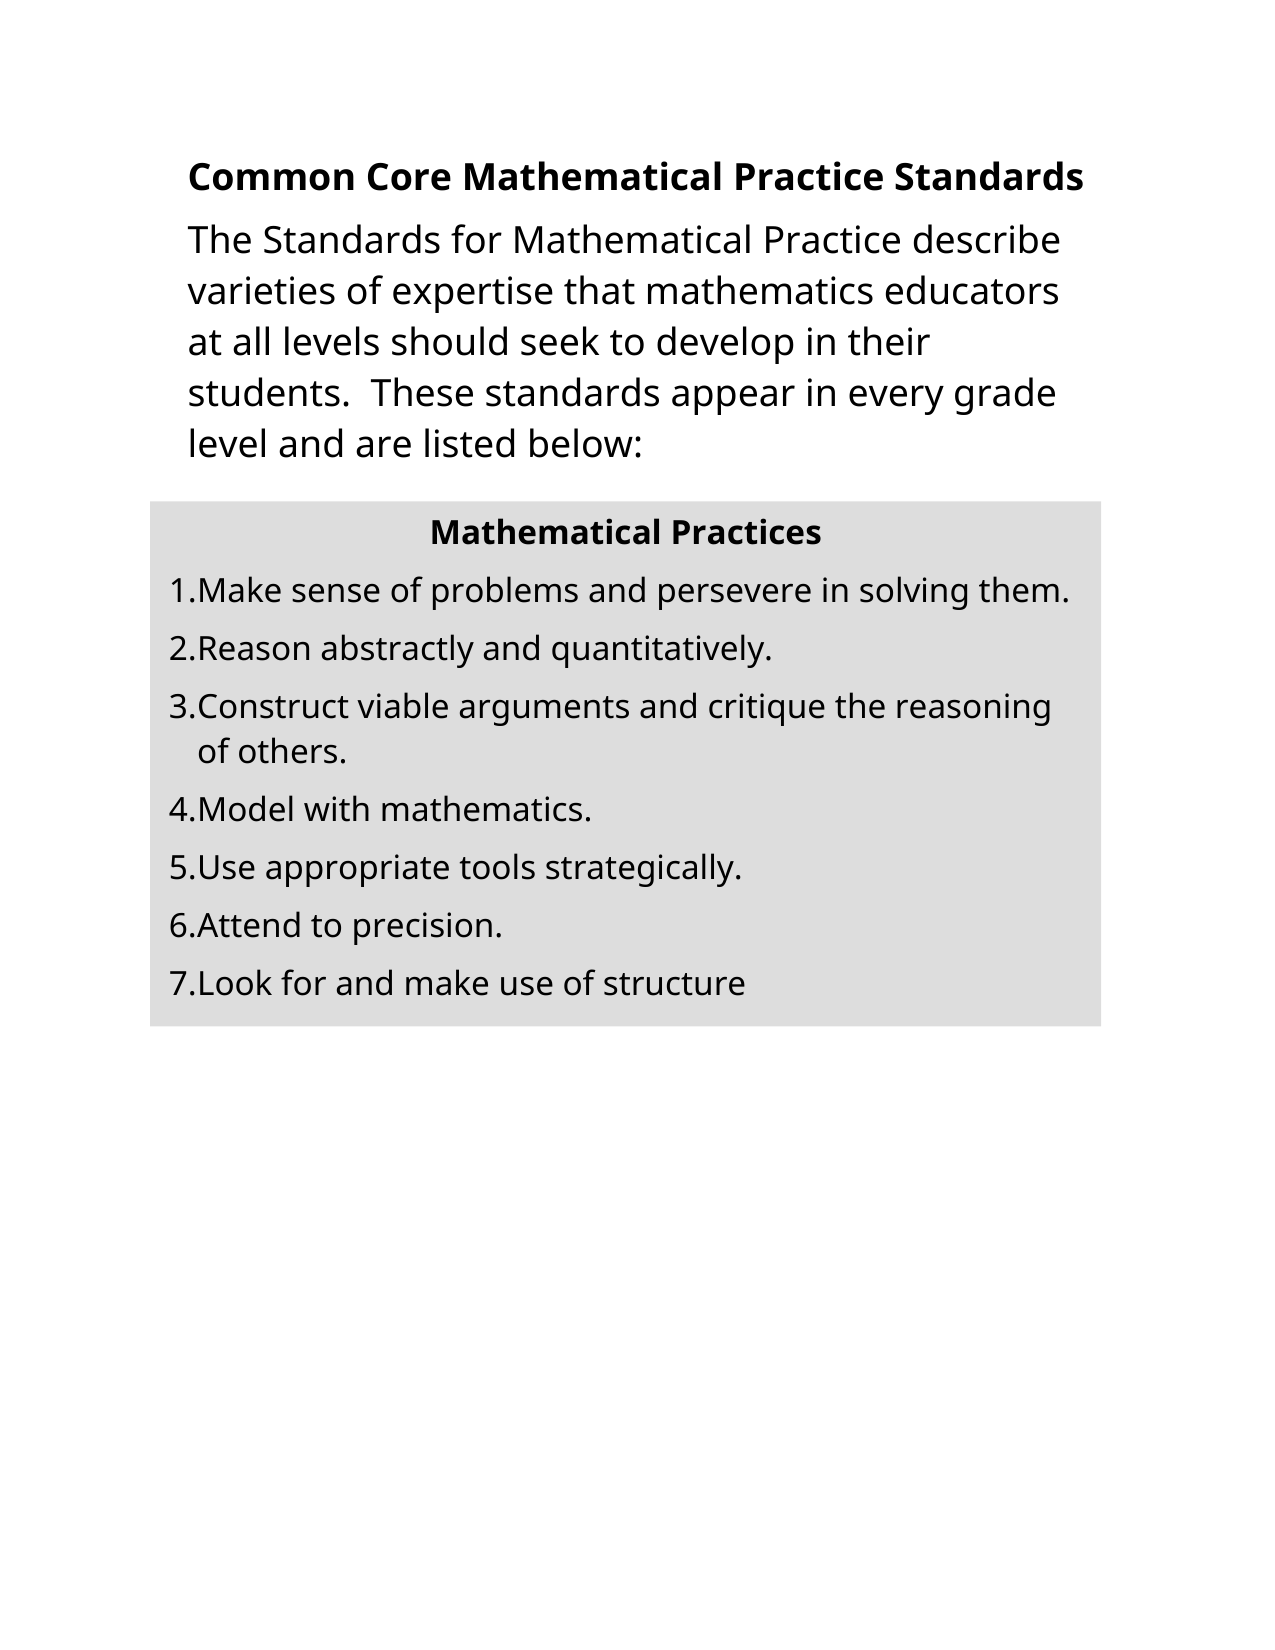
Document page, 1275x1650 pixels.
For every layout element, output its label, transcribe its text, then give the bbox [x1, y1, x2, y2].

text The Standards for Mathematical Practice describe varieties of expertise that mathematics educators at all levels should seek to develop in their students. These standards appear in every grade level and are listed below: [187, 213, 1087, 469]
text Common Core Mathematical Practice Standards [187, 150, 1087, 201]
